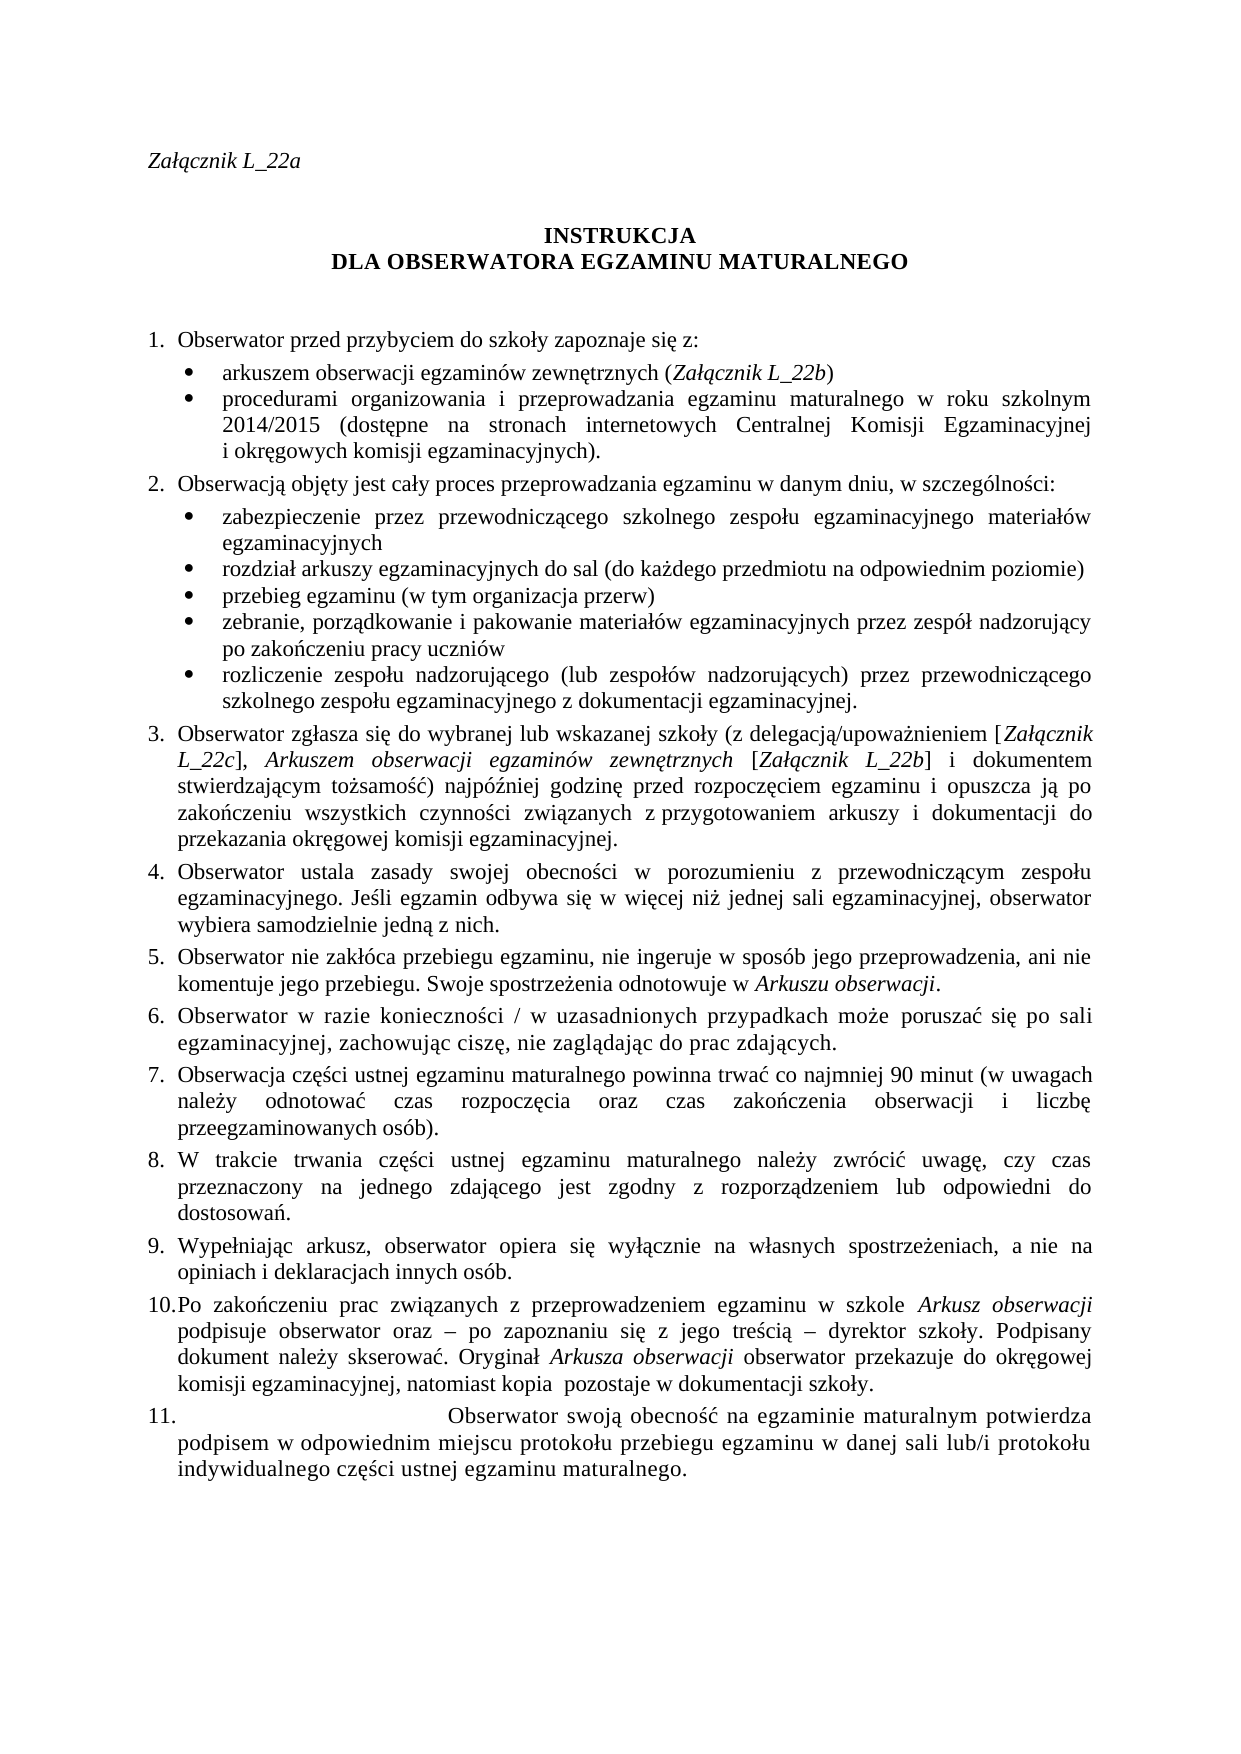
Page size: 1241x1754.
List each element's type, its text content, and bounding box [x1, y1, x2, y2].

list Obserwator przed przybyciem do szkoły zapoznaje się z: [148, 326, 1093, 352]
list przebieg egzaminu (w tym organizacja przerw) [185, 582, 1093, 608]
list Obserwator w razie konieczności / w uzasadnionych przypadkach może poruszać się po sali egzaminacyjnej, zachowując ciszę, nie zaglądając do prac zdających. [148, 1002, 1093, 1055]
list procedurami organizowania i przeprowadzania egzaminu maturalnego w roku szkolnym 2014/2015 (dostępne na stronach internetowych Centralnej Komisji Egzaminacyjnej i okręgowych komisji egzaminacyjnych). [185, 385, 1093, 464]
list Wypełniając arkusz, obserwator opiera się wyłącznie na własnych spostrzeżeniach, a nie na opiniach i deklaracjach innych osób. [148, 1232, 1093, 1284]
list W trakcie trwania części ustnej egzaminu maturalnego należy zwrócić uwagę, czy czas przeznaczony na jednego zdającego jest zgodny z rozporządzeniem lub odpowiedni do dostosowań. [148, 1146, 1093, 1226]
text INSTRUKCJA DLA OBSERWATORA EGZAMINU MATURALNEGO [148, 222, 1093, 274]
list Obserwacja części ustnej egzaminu maturalnego powinna trwać co najmniej 90 minut (w uwagach należy odnotować czas rozpoczęcia oraz czas zakończenia obserwacji i liczbę przeegzaminowanych osób). [148, 1061, 1093, 1140]
list rozdział arkuszy egzaminacyjnych do sal (do każdego przedmiotu na odpowiednim poziomie) [185, 556, 1093, 582]
list arkuszem obserwacji egzaminów zewnętrznych (Załącznik L_22b) [185, 358, 1093, 385]
list Po zakończeniu prac związanych z przeprowadzeniem egzaminu w szkole Arkusz obserwacji podpisuje obserwator oraz – po zapoznaniu się z jego treścią – dyrektor szkoły. Podpisany dokument należy skserować. Oryginał Arkusza obserwacji obserwator przekazuje do okręgowej komisji egzaminacyjnej, natomiast kopia pozostaje w dokumentacji szkoły. [148, 1291, 1093, 1396]
list Obserwator swoją obecność na egzaminie maturalnym potwierdza podpisem w odpowiednim miejscu protokołu przebiegu egzaminu w danej sali lub/i protokołu indywidualnego części ustnej egzaminu maturalnego. [148, 1402, 1093, 1481]
list zebranie, porządkowanie i pakowanie materiałów egzaminacyjnych przez zespół nadzorujący po zakończeniu pracy uczniów [185, 608, 1093, 661]
list rozliczenie zespołu nadzorującego (lub zespołów nadzorujących) przez przewodniczącego szkolnego zespołu egzaminacyjnego z dokumentacji egzaminacyjnej. [185, 661, 1093, 714]
list zabezpieczenie przez przewodniczącego szkolnego zespołu egzaminacyjnego materiałów egzaminacyjnych [185, 503, 1093, 556]
list Obserwator zgłasza się do wybranej lub wskazanej szkoły (z delegacją/upoważnieniem [Załącznik L_22c], Arkuszem obserwacji egzaminów zewnętrznych [Załącznik L_22b] i dokumentem stwierdzającym tożsamość) najpóźniej godzinę przed rozpoczęciem egzaminu i opuszcza ją po zakończeniu wszystkich czynności związanych z przygotowaniem arkuszy i dokumentacji do przekazania okręgowej komisji egzaminacyjnej. [148, 720, 1093, 852]
list Obserwator nie zakłóca przebiegu egzaminu, nie ingeruje w sposób jego przeprowadzenia, ani nie komentuje jego przebiegu. Swoje spostrzeżenia odnotowuje w Arkuszu obserwacji. [148, 943, 1093, 996]
list Obserwacją objęty jest cały proces przeprowadzania egzaminu w danym dniu, w szczególności: [148, 470, 1093, 497]
list Obserwator ustala zasady swojej obecności w porozumieniu z przewodniczącym zespołu egzaminacyjnego. Jeśli egzamin odbywa się w więcej niż jednej sali egzaminacyjnej, obserwator wybiera samodzielnie jedną z nich. [148, 858, 1093, 937]
subtitle Załącznik L_22a [148, 148, 1093, 174]
